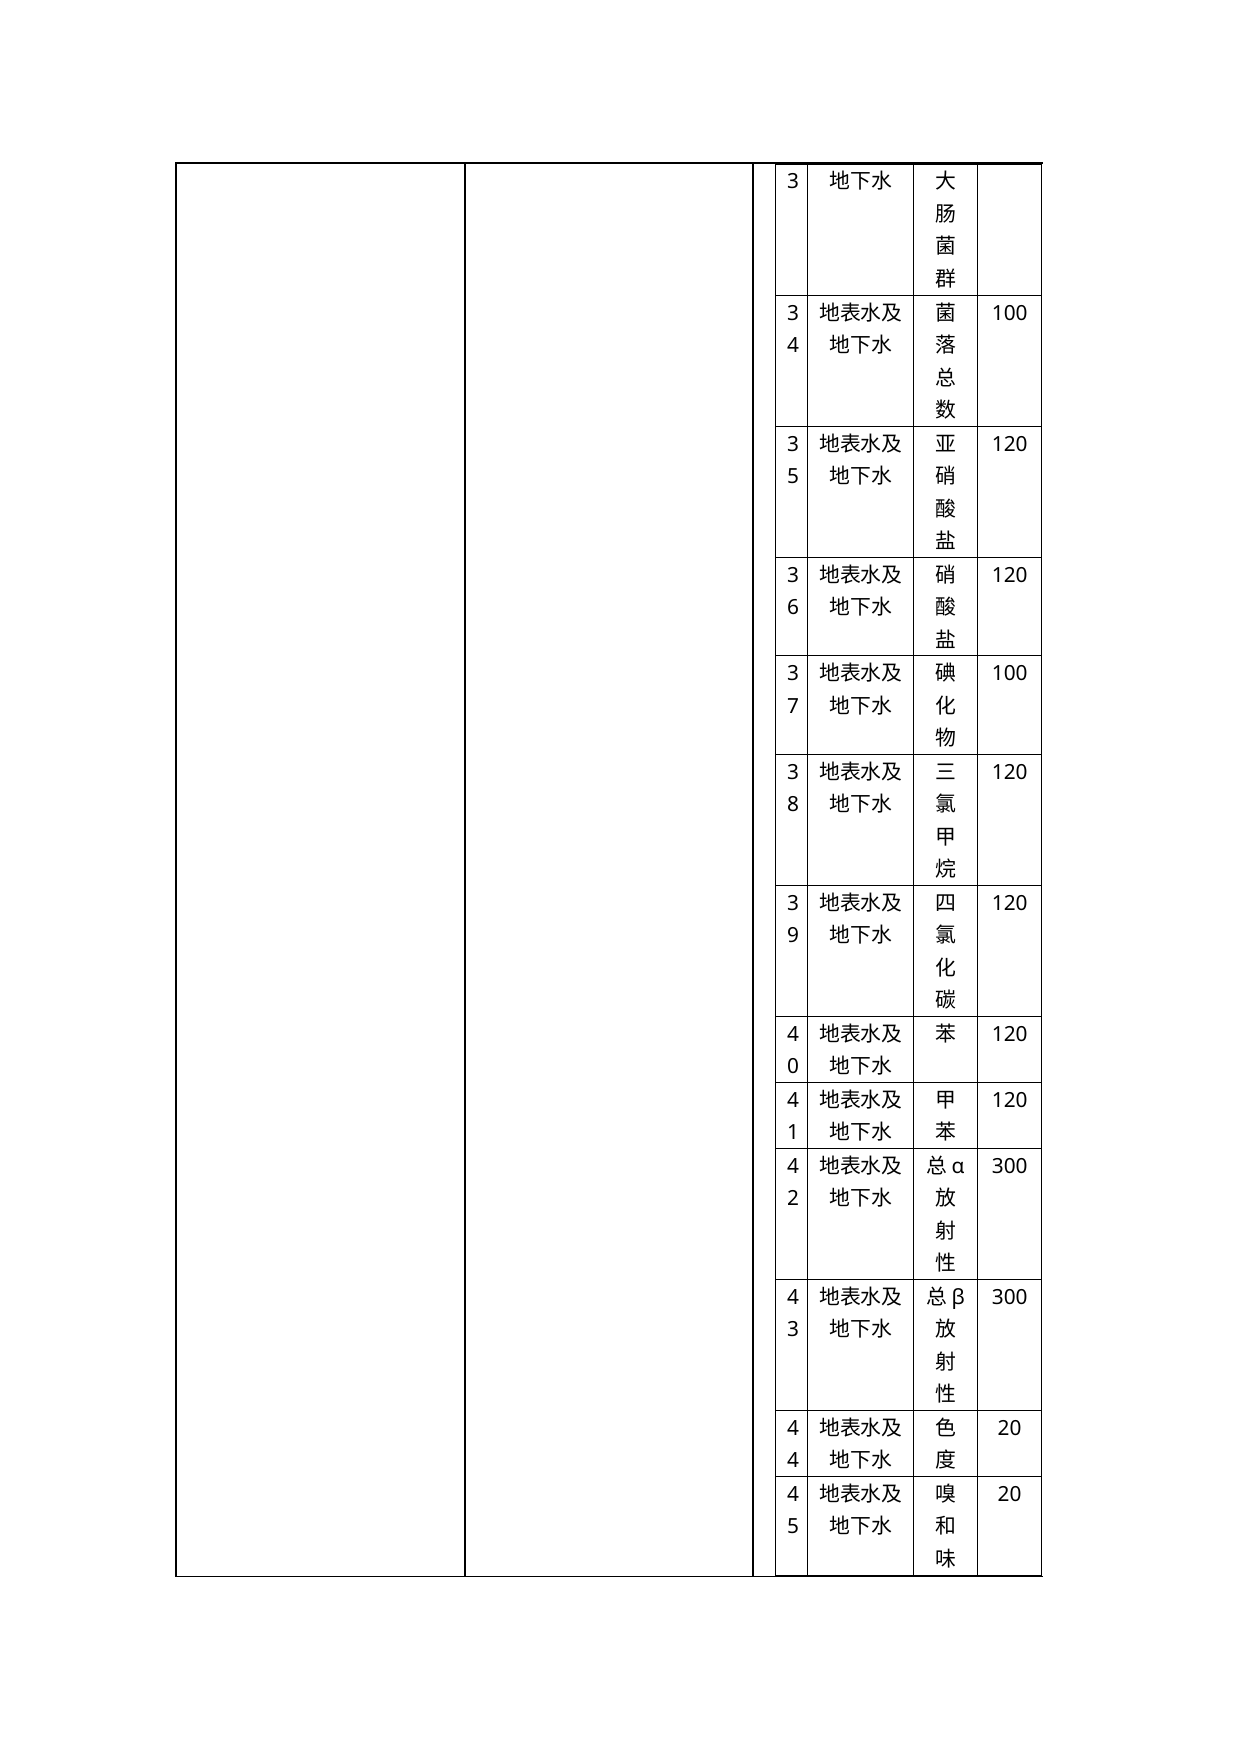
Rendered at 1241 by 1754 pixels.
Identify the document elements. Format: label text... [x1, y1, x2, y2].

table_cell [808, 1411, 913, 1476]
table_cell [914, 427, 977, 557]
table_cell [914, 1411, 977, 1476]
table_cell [754, 164, 775, 1576]
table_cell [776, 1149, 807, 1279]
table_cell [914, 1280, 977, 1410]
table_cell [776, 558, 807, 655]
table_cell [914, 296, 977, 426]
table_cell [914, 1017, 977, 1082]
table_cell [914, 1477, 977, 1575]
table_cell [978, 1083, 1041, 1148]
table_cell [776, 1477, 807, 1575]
table_cell [466, 164, 752, 1576]
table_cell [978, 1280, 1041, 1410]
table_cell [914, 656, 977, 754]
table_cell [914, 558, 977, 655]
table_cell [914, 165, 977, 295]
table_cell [808, 165, 913, 295]
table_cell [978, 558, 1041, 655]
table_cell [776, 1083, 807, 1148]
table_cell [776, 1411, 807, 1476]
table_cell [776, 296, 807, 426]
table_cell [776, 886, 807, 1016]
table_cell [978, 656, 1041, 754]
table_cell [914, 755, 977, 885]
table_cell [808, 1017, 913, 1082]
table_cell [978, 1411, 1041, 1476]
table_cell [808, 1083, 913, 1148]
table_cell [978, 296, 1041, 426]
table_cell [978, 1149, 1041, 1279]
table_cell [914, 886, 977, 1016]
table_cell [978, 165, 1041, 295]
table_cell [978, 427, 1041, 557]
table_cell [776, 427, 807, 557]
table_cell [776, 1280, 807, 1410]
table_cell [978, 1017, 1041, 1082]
table_cell 1 [177, 164, 464, 1576]
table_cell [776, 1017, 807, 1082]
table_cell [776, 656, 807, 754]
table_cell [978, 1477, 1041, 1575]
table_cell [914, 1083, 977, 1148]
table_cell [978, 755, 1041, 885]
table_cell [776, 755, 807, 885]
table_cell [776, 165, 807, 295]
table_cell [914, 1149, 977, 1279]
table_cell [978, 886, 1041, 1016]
